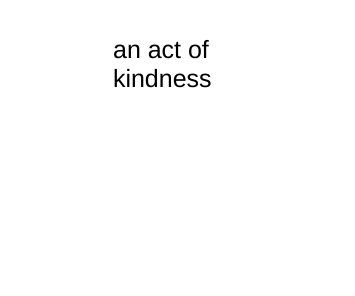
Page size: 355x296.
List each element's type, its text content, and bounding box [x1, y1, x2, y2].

text an act of kindness [113, 35, 242, 93]
